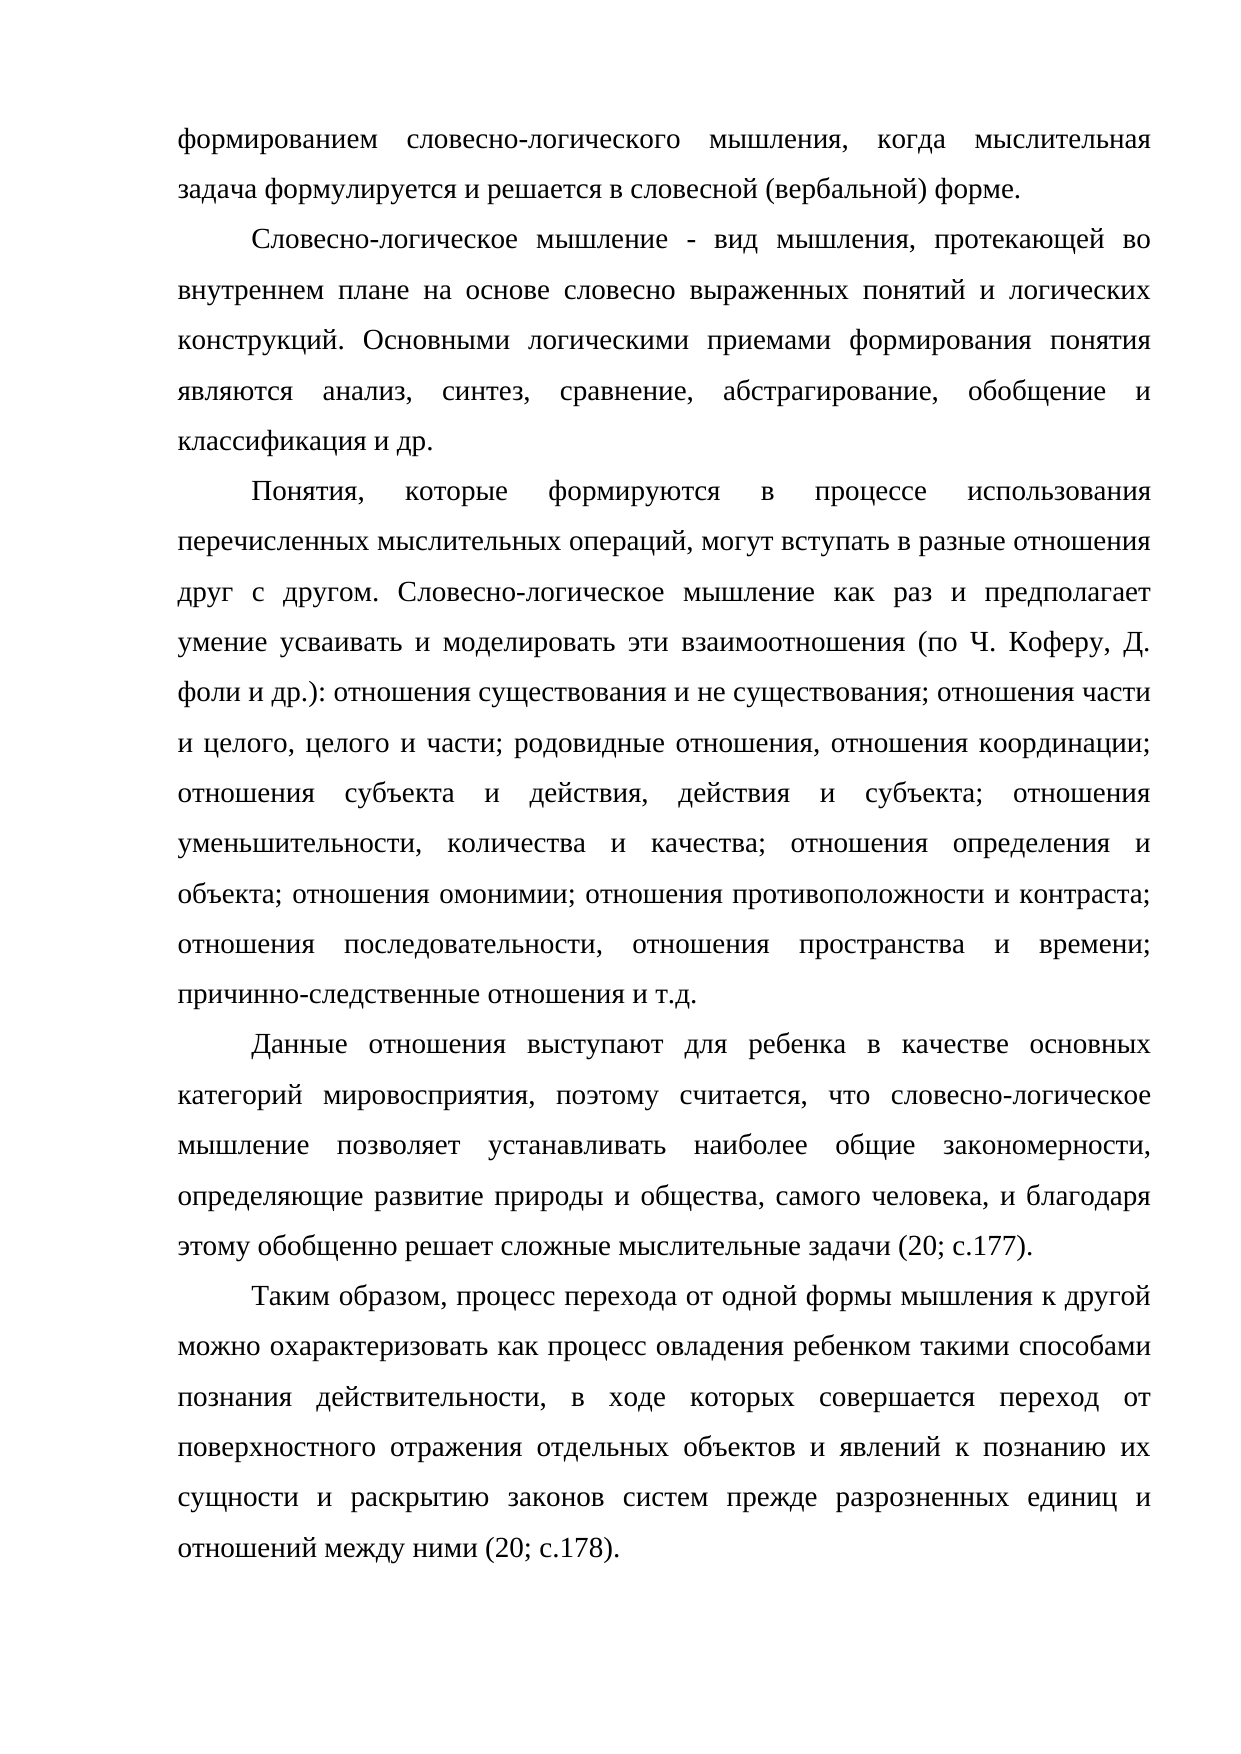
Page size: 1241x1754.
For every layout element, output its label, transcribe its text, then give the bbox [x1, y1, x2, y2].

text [177, 121, 1152, 205]
text Таким образом, процесс перехода от одной формы мышления к другой можно охарактеризовать как процесс овладения ребенком такими способами познания действительности, в ходе которых совершается переход от поверхностного отражения отдельных объектов и явлений к познанию их сущности и раскрытию законов систем прежде разрозненных единиц и отношений между ними (20; с.178). [177, 1278, 1152, 1563]
text Данные отношения выступают для ребенка в качестве основных категорий мировосприятия, поэтому считается, что словесно-логическое мышление позволяет устанавливать наиболее общие закономерности, определяющие развитие природы и общества, самого человека, и благодаря этому обобщенно решает сложные мыслительные задачи (20; с.177). [177, 1027, 1152, 1261]
text Словесно-логическое мышление - вид мышления, протекающей во внутреннем плане на основе словесно выраженных понятий и логических конструкций. Основными логическими приемами формирования понятия являются анализ, синтез, сравнение, абстрагирование, обобщение и классификация и др. [177, 222, 1152, 456]
text Понятия, которые формируются в процессе использования перечисленных мыслительных операций, могут вступать в разные отношения друг с другом. Словесно-логическое мышление как раз и предполагает умение усваивать и моделировать эти взаимоотношения (по Ч. Коферу, Д. фоли и др.): отношения существования и не существования; отношения части и целого, целого и части; родовидные отношения, отношения координации; отношения субъекта и действия, действия и субъекта; отношения уменьшительности, количества и качества; отношения определения и объекта; отношения омонимии; отношения противоположности и контраста; отношения последовательности, отношения пространства и времени; причинно-следственные отношения и т.д. [177, 473, 1152, 1010]
